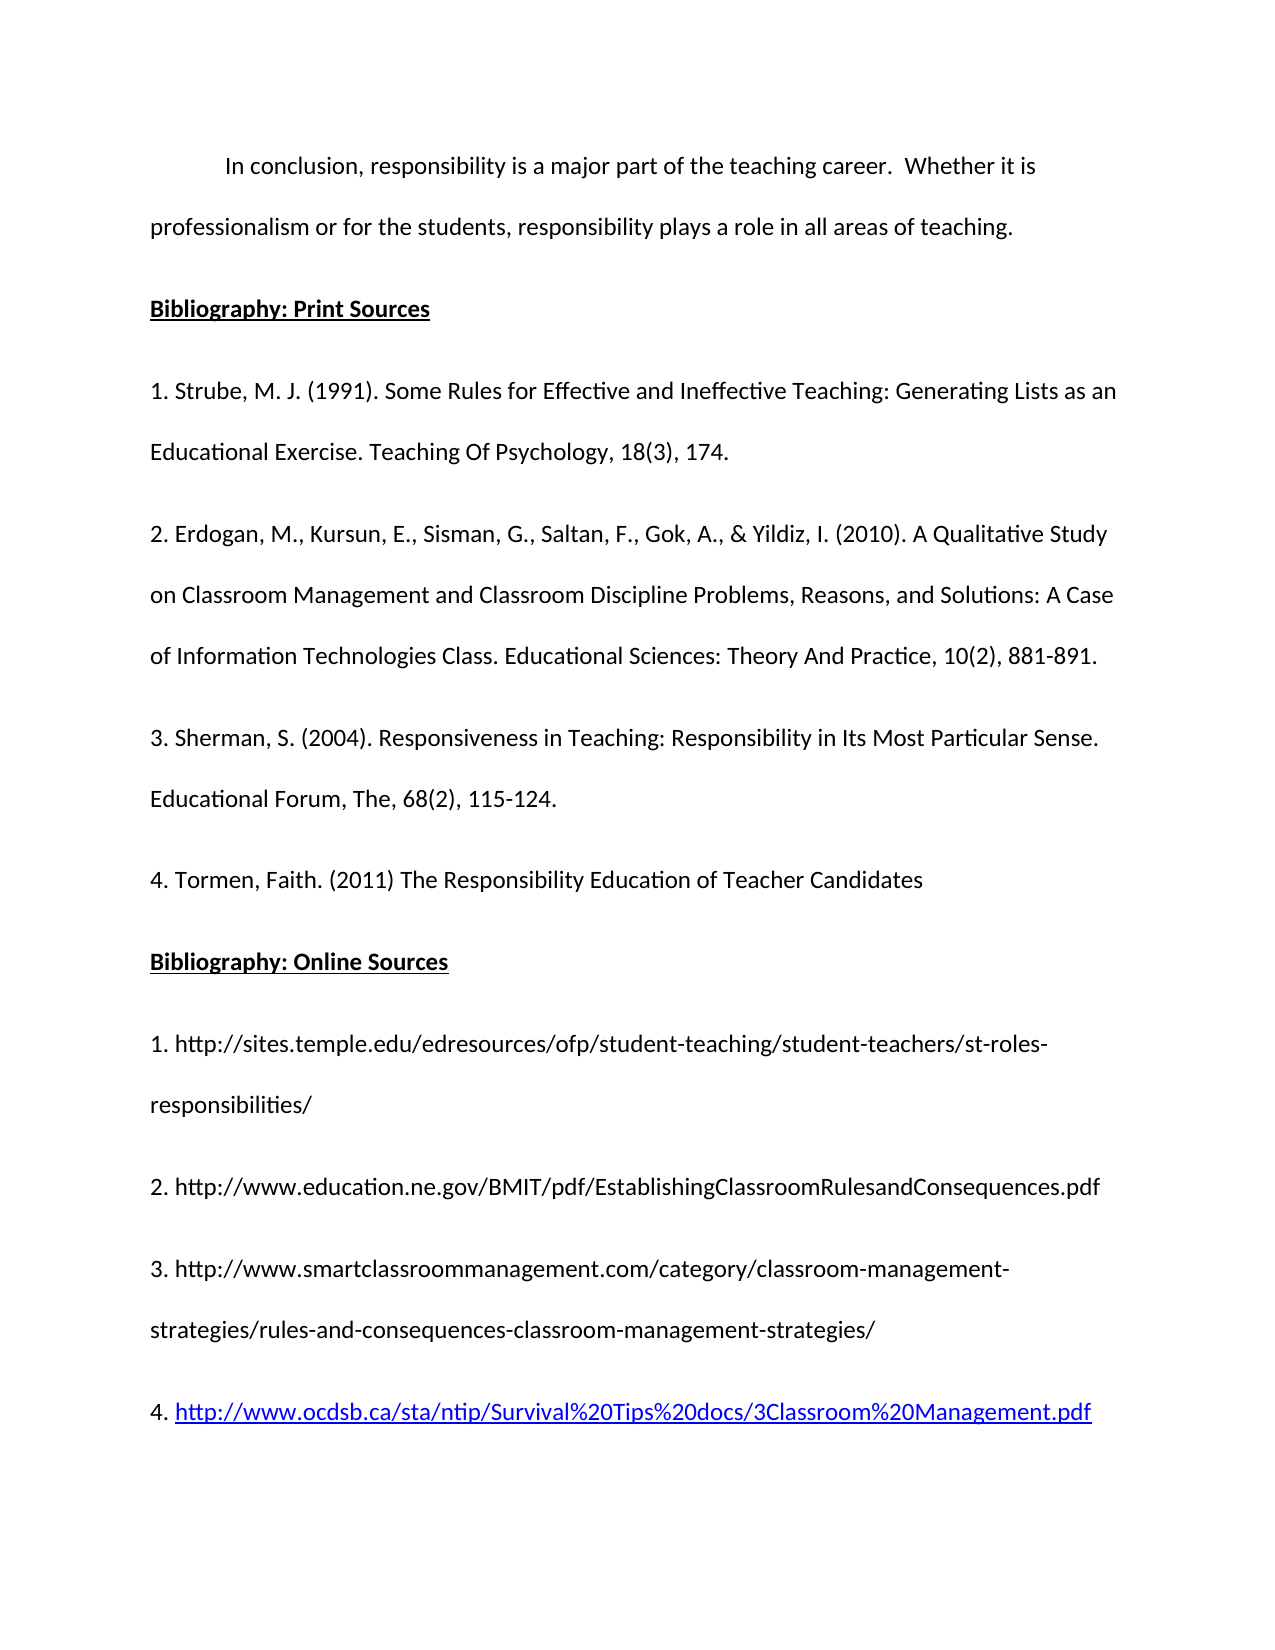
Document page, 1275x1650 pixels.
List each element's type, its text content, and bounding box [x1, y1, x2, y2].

text 2. Erdogan, M., Kursun, E., Sisman, G., Saltan, F., Gok, A., & Yildiz, I. (2010). A Qualitative Study on Classroom Management and Classroom Discipline Problems, Reasons, and Solutions: A Case of Information Technologies Class. Educational Sciences: Theory And Practice, 10(2), 881-891. [150, 518, 1125, 670]
text 1. Strube, M. J. (1991). Some Rules for Effective and Ineffective Teaching: Generating Lists as an Educational Exercise. Teaching Of Psychology, 18(3), 174. [150, 375, 1125, 466]
text Bibliography: Print Sources [150, 293, 1125, 323]
text 3. Sherman, S. (2004). Responsiveness in Teaching: Responsibility in Its Most Particular Sense. Educational Forum, The, 68(2), 115-124. [150, 722, 1125, 813]
text 1. http://sites.temple.edu/edresources/ofp/student-teaching/student-teachers/st-roles-responsibilities/ [150, 1028, 1125, 1120]
text Bibliography: Online Sources [150, 946, 1125, 977]
text 4. http://www.ocdsb.ca/sta/ntip/Survival%20Tips%20docs/3Classroom%20Management.pdf [150, 1396, 1125, 1427]
text 2. http://www.education.ne.gov/BMIT/pdf/EstablishingClassroomRulesandConsequences.pdf [150, 1171, 1125, 1202]
text 3. http://www.smartclassroommanagement.com/category/classroom-management-strategies/rules-and-consequences-classroom-management-strategies/ [150, 1253, 1125, 1345]
text In conclusion, responsibility is a major part of the teaching career. Whether it is professionalism or for the students, responsibility plays a role in all areas of teaching. [150, 150, 1125, 242]
text 4. Tormen, Faith. (2011) The Responsibility Education of Teacher Candidates [150, 864, 1125, 895]
